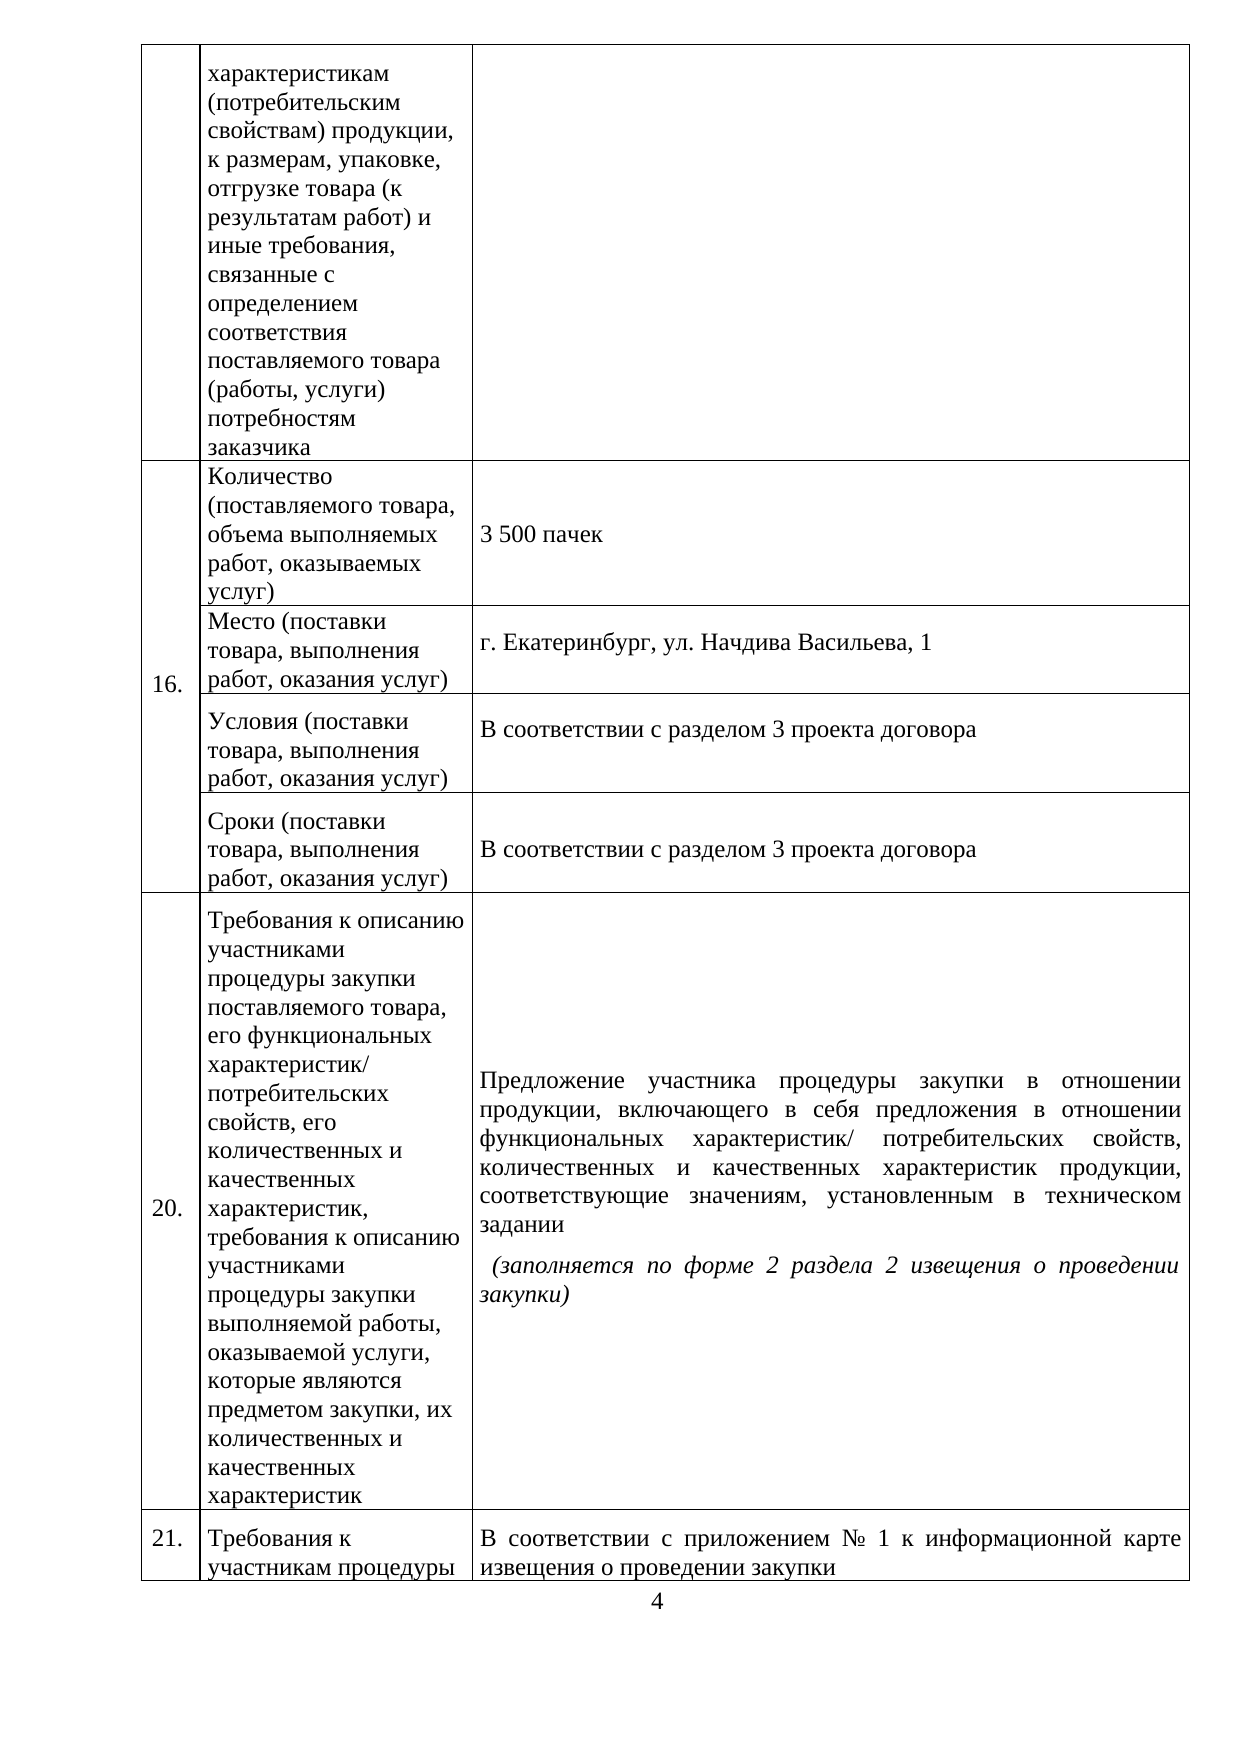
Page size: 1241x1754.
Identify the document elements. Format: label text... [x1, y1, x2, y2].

table_cell Место (поставки товара, выполнения работ, оказания услуг) [201, 606, 472, 692]
table_cell Предложение участника процедуры закупки в отношении продукции, включающего в себя предложения в отношении функциональных характеристик/ потребительских свойств, количественных и качественных характеристик продукции, соответствующие значениям, установленным в техническом задании (заполняется по форме 2 раздела 2 извещения о проведении закупки) [473, 893, 1189, 1509]
table_cell [142, 893, 199, 1509]
table_cell В соответствии с разделом 3 проекта договора [473, 793, 1189, 892]
table_cell г. Екатеринбург, ул. Начдива Васильева, 1 [473, 606, 1189, 692]
table_cell [142, 1510, 199, 1580]
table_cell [201, 1510, 472, 1580]
table_cell В соответствии с разделом 3 проекта договора [473, 694, 1189, 792]
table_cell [201, 45, 472, 460]
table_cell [473, 1510, 1189, 1580]
table_cell Сроки (поставки товара, выполнения работ, оказания услуг) [201, 793, 472, 892]
table_cell Количество (поставляемого товара, объема выполняемых работ, оказываемых услуг) [201, 461, 472, 605]
table_cell [142, 45, 199, 460]
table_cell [473, 45, 1189, 460]
table_cell 3 500 пачек [473, 461, 1189, 605]
table_cell [142, 461, 199, 892]
table_cell Условия (поставки товара, выполнения работ, оказания услуг) [201, 694, 472, 792]
table_cell Требования к описанию участниками процедуры закупки поставляемого товара, его функциональных характеристик/ потребительских свойств, его количественных и качественных характеристик, требования к описанию участниками процедуры закупки выполняемой работы, оказываемой услуги, которые являются предметом закупки, их количественных и качественных характеристик [201, 893, 472, 1509]
